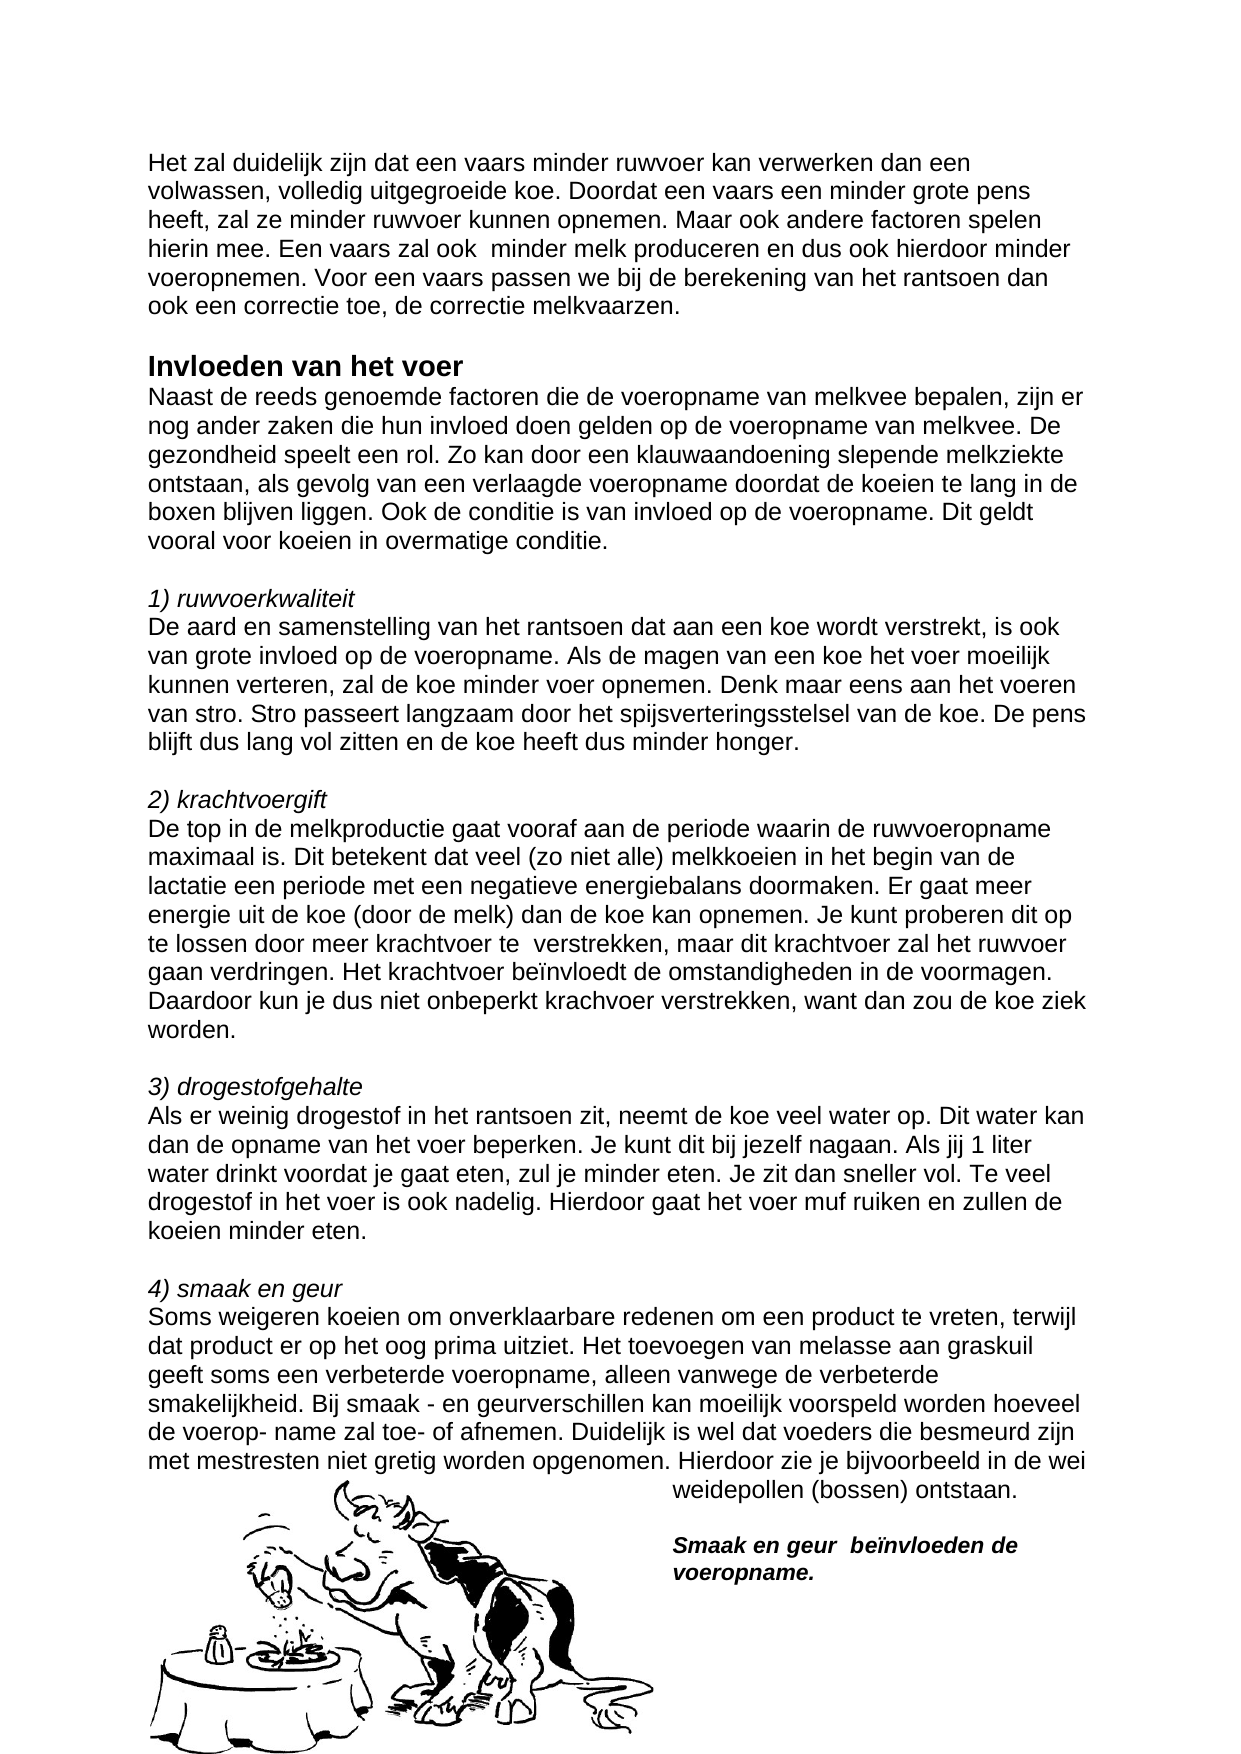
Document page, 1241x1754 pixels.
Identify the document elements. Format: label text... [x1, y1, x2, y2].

text 3) drogestofgehalte [148, 1072, 1093, 1101]
text Invloeden van het voer [148, 349, 1093, 382]
picture [150, 1480, 654, 1754]
text Het zal duidelijk zijn dat een vaars minder ruwvoer kan verwerken dan een volwassen, volledig uitgegroeide koe. Doordat een vaars een minder grote pens heeft, zal ze minder ruwvoer kunnen opnemen. Maar ook andere factoren spelen hierin mee. Een vaars zal ook minder melk produceren en dus ook hierdoor minder voeropnemen. Voor een vaars passen we bij de berekening van het rantsoen dan ook een correctie toe, de correctie melkvaarzen. [148, 148, 1093, 320]
text 2) krachtvoergift [148, 785, 1093, 814]
text 4) smaak en geur [148, 1274, 1093, 1302]
text Als er weinig drogestof in het rantsoen zit, neemt de koe veel water op. Dit water kan dan de opname van het voer beperken. Je kunt dit bij jezelf nagaan. Als jij water drinkt voordat je gaat eten, zul je minder eten. Je zit dan sneller vol. Te veel drogestof in het voer is ook nadelig. Hierdoor gaat het voer muf ruiken en zullen de koeien minder eten. [148, 1101, 1093, 1245]
text Soms weigeren koeien om onverklaarbare redenen om een product te vreten, terwijl dat product er op het oog prima uitziet. Het toevoegen van melasse aan graskuil geeft soms een verbeterde voeropname, alleen vanwege de verbeterde smakelijkheid. Bij smaak - en geurverschillen kan moeilijk voorspeld worden hoeveel de voerop- name zal toe- of afnemen. Duidelijk is wel dat voeders die besmeurd zijn met mestresten niet gretig worden opgenomen. Hierdoor zie je bijvoorbeeld in de wei weidepollen (bossen) ontstaan. [148, 1302, 1093, 1504]
text Smaak en geur beïnvloeden de voeropname. [654, 1532, 1093, 1585]
text Naast de reeds genoemde factoren die de voeropname van melkvee bepalen, zijn er nog ander zaken die hun invloed doen gelden op de voeropname van melkvee. De gezondheid speelt een rol. Zo kan door een klauwaandoening slepende melkziekte ontstaan, als gevolg van een verlaagde voeropname doordat de koeien te lang in de boxen blijven liggen. Ook de conditie is van invloed op de voeropname. Dit geldt vooral voor koeien in overmatige conditie. [148, 382, 1093, 555]
text 1) ruwvoerkwaliteit [148, 584, 1093, 612]
text De aard en samenstelling van het rantsoen dat aan een koe wordt verstrekt, is ook van grote invloed op de voeropname. Als de magen van een koe het voer moeilijk kunnen verteren, zal de koe minder voer opnemen. Denk maar eens aan het voeren van stro. Stro passeert langzaam door het spijsverteringsstelsel van de koe. De pens blijft dus lang vol zitten en de koe heeft dus minder honger. [148, 612, 1093, 756]
text De top in de melkproductie gaat vooraf aan de periode waarin de ruwvoeropname maximaal is. Dit betekent dat veel (zo niet alle) melkkoeien in het begin van de lactatie een periode met een negatieve energiebalans doormaken. Er gaat meer energie uit de koe (door de melk) dan de koe kan opnemen. Je kunt proberen dit op te lossen door meer krachtvoer te verstrekken, maar dit krachtvoer zal het ruwvoer gaan verdringen. Het krachtvoer beïnvloedt de omstandigheden in de voormagen. Daardoor kun je dus niet onbeperkt krachvoer verstrekken, want dan zou de koe ziek worden. [148, 814, 1093, 1044]
